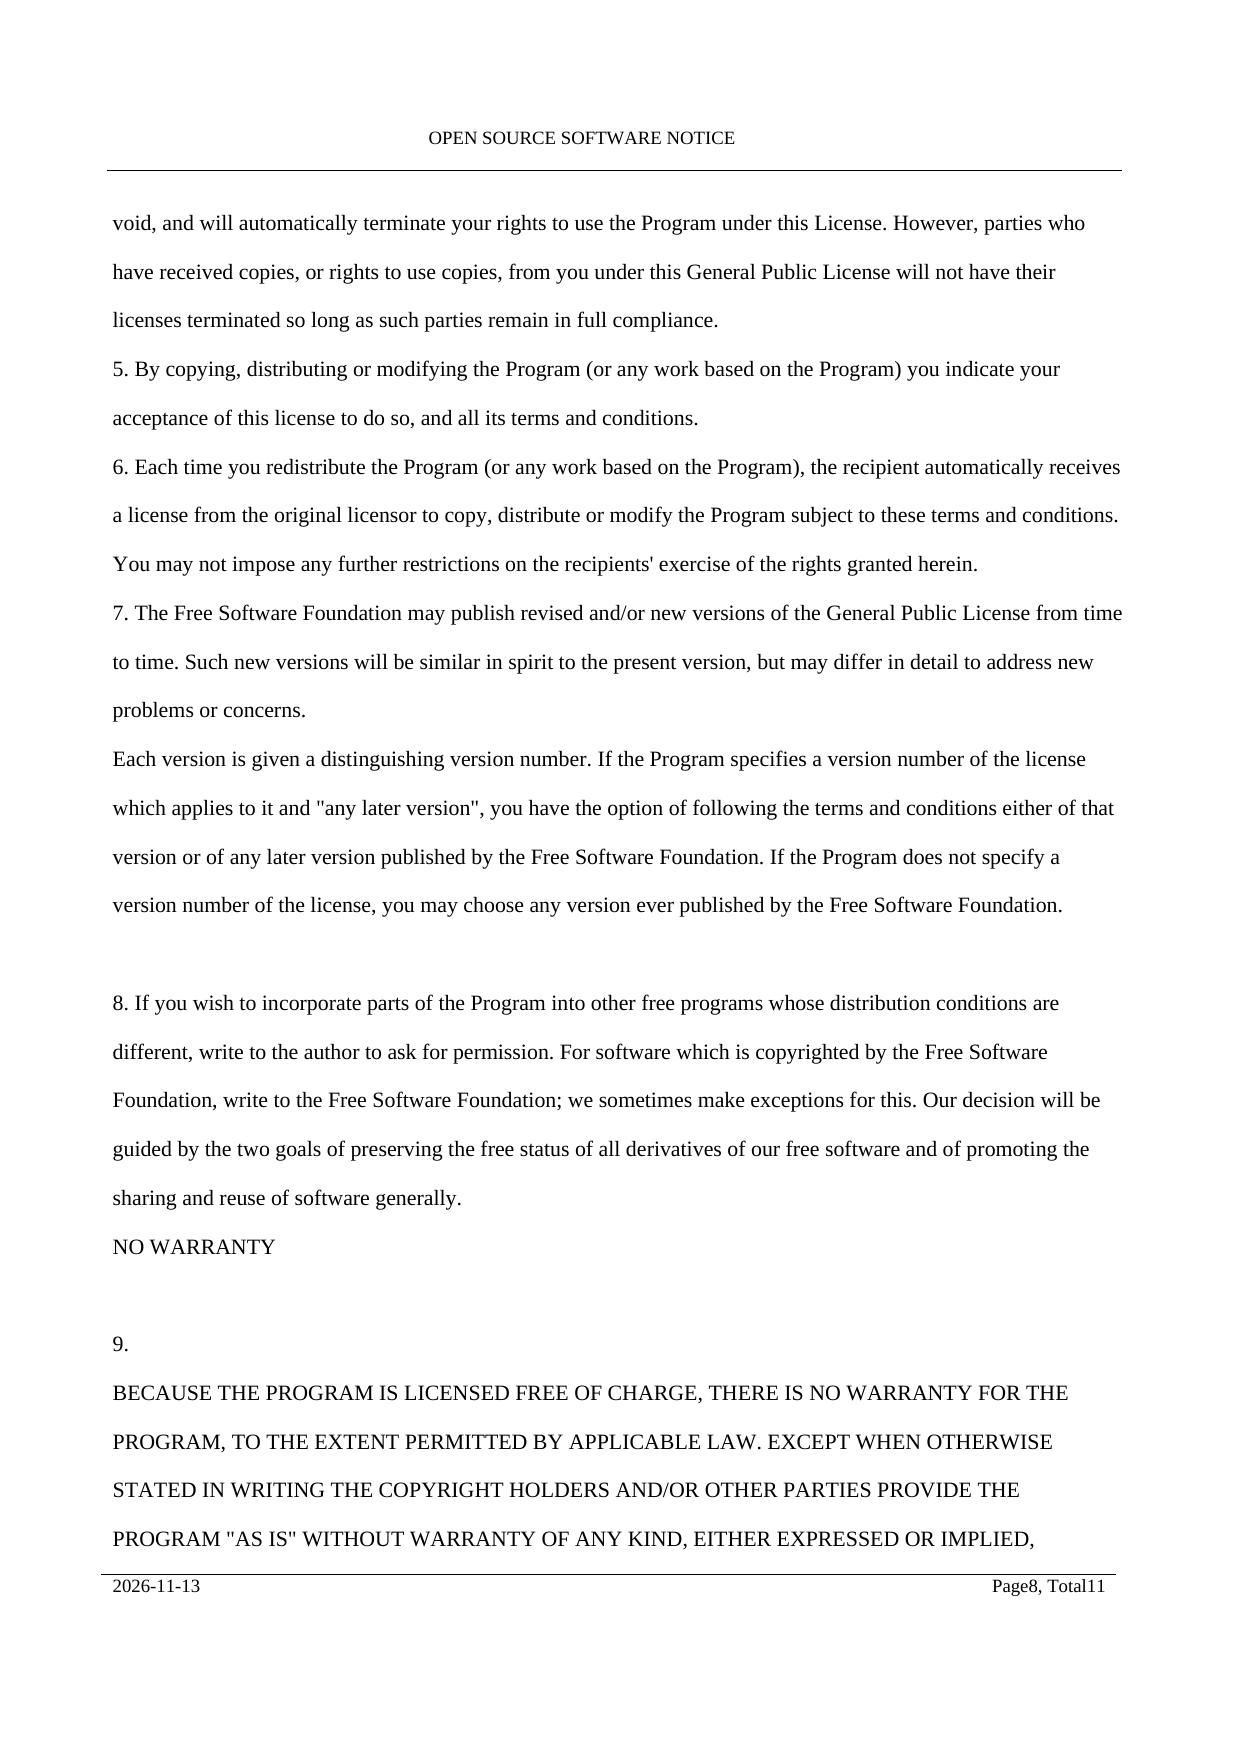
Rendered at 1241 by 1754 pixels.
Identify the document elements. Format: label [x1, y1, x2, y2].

text [112, 206, 1128, 1555]
